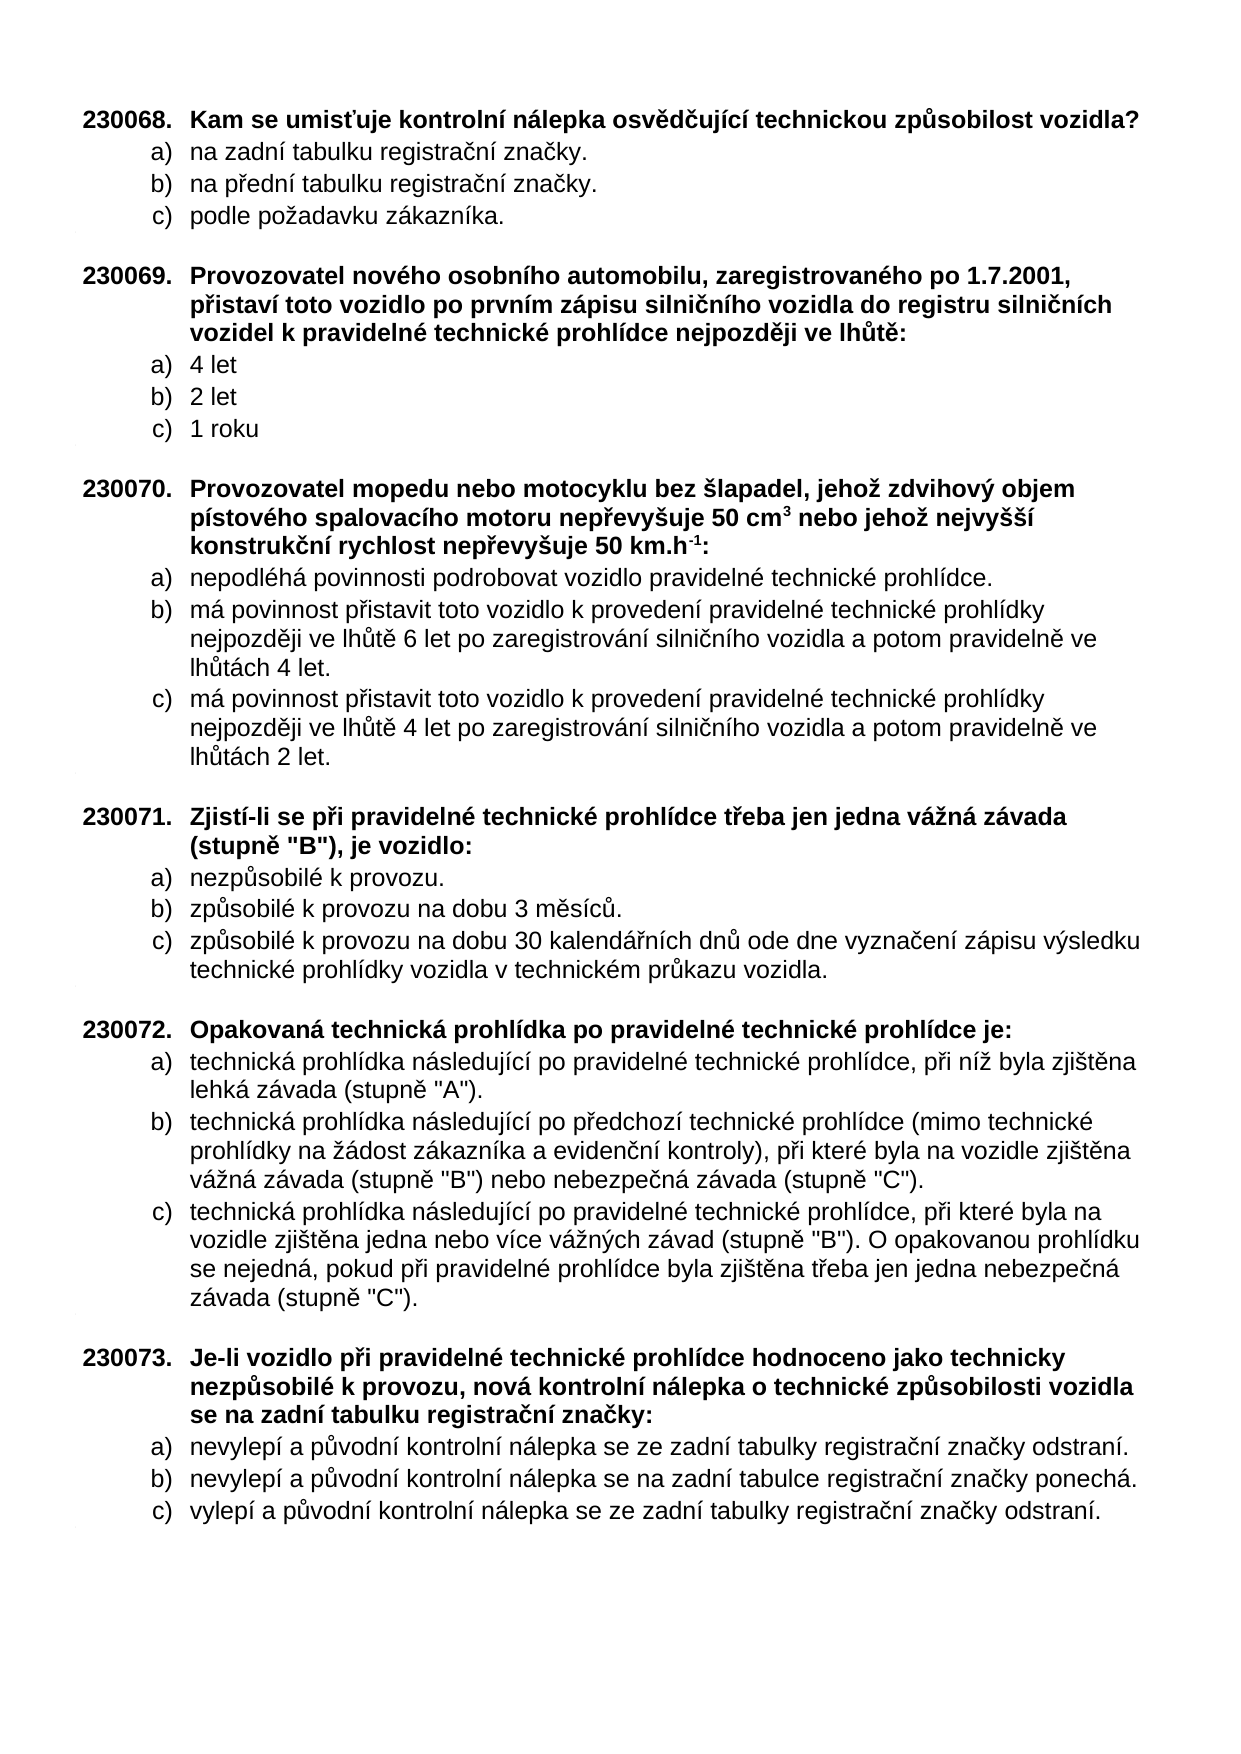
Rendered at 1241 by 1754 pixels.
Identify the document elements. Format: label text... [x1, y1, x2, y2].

table_cell c) [75, 413, 188, 444]
table_header 230070. [75, 472, 188, 562]
table_cell nepodléhá povinnosti podrobovat vozidlo pravidelné technické prohlídce. [188, 562, 1165, 593]
table_cell technická prohlídka následující po pravidelné technické prohlídce, při níž byla zjištěna lehká závada (stupně "A"). [188, 1045, 1165, 1106]
table_cell podle požadavku zákazníka. [188, 199, 1165, 231]
table_cell a) [75, 861, 188, 893]
table_cell 2 let [188, 381, 1165, 412]
table_cell 4 let [188, 349, 1165, 381]
table_header 230068. [75, 104, 188, 136]
table_cell způsobilé k provozu na dobu 3 měsíců. [188, 893, 1165, 925]
table_cell b) [75, 1106, 188, 1195]
table_cell má povinnost přistavit toto vozidlo k provedení pravidelné technické prohlídky nejpozději ve lhůtě 6 let po zaregistrování silničního vozidla a potom pravidelně ve lhůtách 4 let. [188, 594, 1165, 683]
table_header 230071. [75, 800, 188, 861]
table_cell na zadní tabulku registrační značky. [188, 136, 1165, 167]
table_header Opakovaná technická prohlídka po pravidelné technické prohlídce je: [188, 1013, 1165, 1045]
table_header Provozovatel mopedu nebo motocyklu bez šlapadel, jehož zdvihový objem pístového spalovacího motoru nepřevyšuje 50 cm3 nebo jehož nejvyšší konstrukční rychlost nepřevyšuje 50 km.h-1: [188, 472, 1165, 562]
table_cell c) [75, 683, 188, 772]
table_cell 1 roku [188, 413, 1165, 444]
table_cell b) [75, 168, 188, 199]
table_cell a) [75, 349, 188, 381]
table_header Je-li vozidlo při pravidelné technické prohlídce hodnoceno jako technicky nezpůsobilé k provozu, nová kontrolní nálepka o technické způsobilosti vozidla se na zadní tabulku registrační značky: [188, 1341, 1165, 1431]
table_cell c) [75, 1495, 188, 1526]
table_cell nezpůsobilé k provozu. [188, 861, 1165, 893]
table_cell b) [75, 381, 188, 412]
table_cell c) [75, 1195, 188, 1313]
table_cell a) [75, 1431, 188, 1463]
table_cell c) [75, 199, 188, 231]
table_cell způsobilé k provozu na dobu 30 kalendářních dnů ode dne vyznačení zápisu výsledku technické prohlídky vozidla v technickém průkazu vozidla. [188, 925, 1165, 985]
table_header 230069. [75, 259, 188, 349]
table_cell vylepí a původní kontrolní nálepka se ze zadní tabulky registrační značky odstraní. [188, 1495, 1165, 1526]
table_cell má povinnost přistavit toto vozidlo k provedení pravidelné technické prohlídky nejpozději ve lhůtě 4 let po zaregistrování silničního vozidla a potom pravidelně ve lhůtách 2 let. [188, 683, 1165, 772]
table_cell b) [75, 893, 188, 925]
table_cell b) [75, 594, 188, 683]
table_header Zjistí-li se při pravidelné technické prohlídce třeba jen jedna vážná závada (stupně "B"), je vozidlo: [188, 800, 1165, 861]
table_header Kam se umisťuje kontrolní nálepka osvědčující technickou způsobilost vozidla? [188, 104, 1165, 136]
table_cell b) [75, 1463, 188, 1494]
table_header Provozovatel nového osobního automobilu, zaregistrovaného po 1.7.2001, přistaví toto vozidlo po prvním zápisu silničního vozidla do registru silničních vozidel k pravidelné technické prohlídce nejpozději ve lhůtě: [188, 259, 1165, 349]
table_header 230072. [75, 1013, 188, 1045]
table_cell technická prohlídka následující po předchozí technické prohlídce (mimo technické prohlídky na žádost zákazníka a evidenční kontroly), při které byla na vozidle zjištěna vážná závada (stupně "B") nebo nebezpečná závada (stupně "C"). [188, 1106, 1165, 1195]
table_cell c) [75, 925, 188, 985]
table_cell a) [75, 562, 188, 593]
table_cell nevylepí a původní kontrolní nálepka se ze zadní tabulky registrační značky odstraní. [188, 1431, 1165, 1463]
table_cell a) [75, 136, 188, 167]
table_cell technická prohlídka následující po pravidelné technické prohlídce, při které byla na vozidle zjištěna jedna nebo více vážných závad (stupně "B"). O opakovanou prohlídku se nejedná, pokud při pravidelné prohlídce byla zjištěna třeba jen jedna nebezpečná závada (stupně "C"). [188, 1195, 1165, 1313]
table_header 230073. [75, 1341, 188, 1431]
table_cell a) [75, 1045, 188, 1106]
table_cell na přední tabulku registrační značky. [188, 168, 1165, 199]
table_cell nevylepí a původní kontrolní nálepka se na zadní tabulce registrační značky ponechá. [188, 1463, 1165, 1494]
